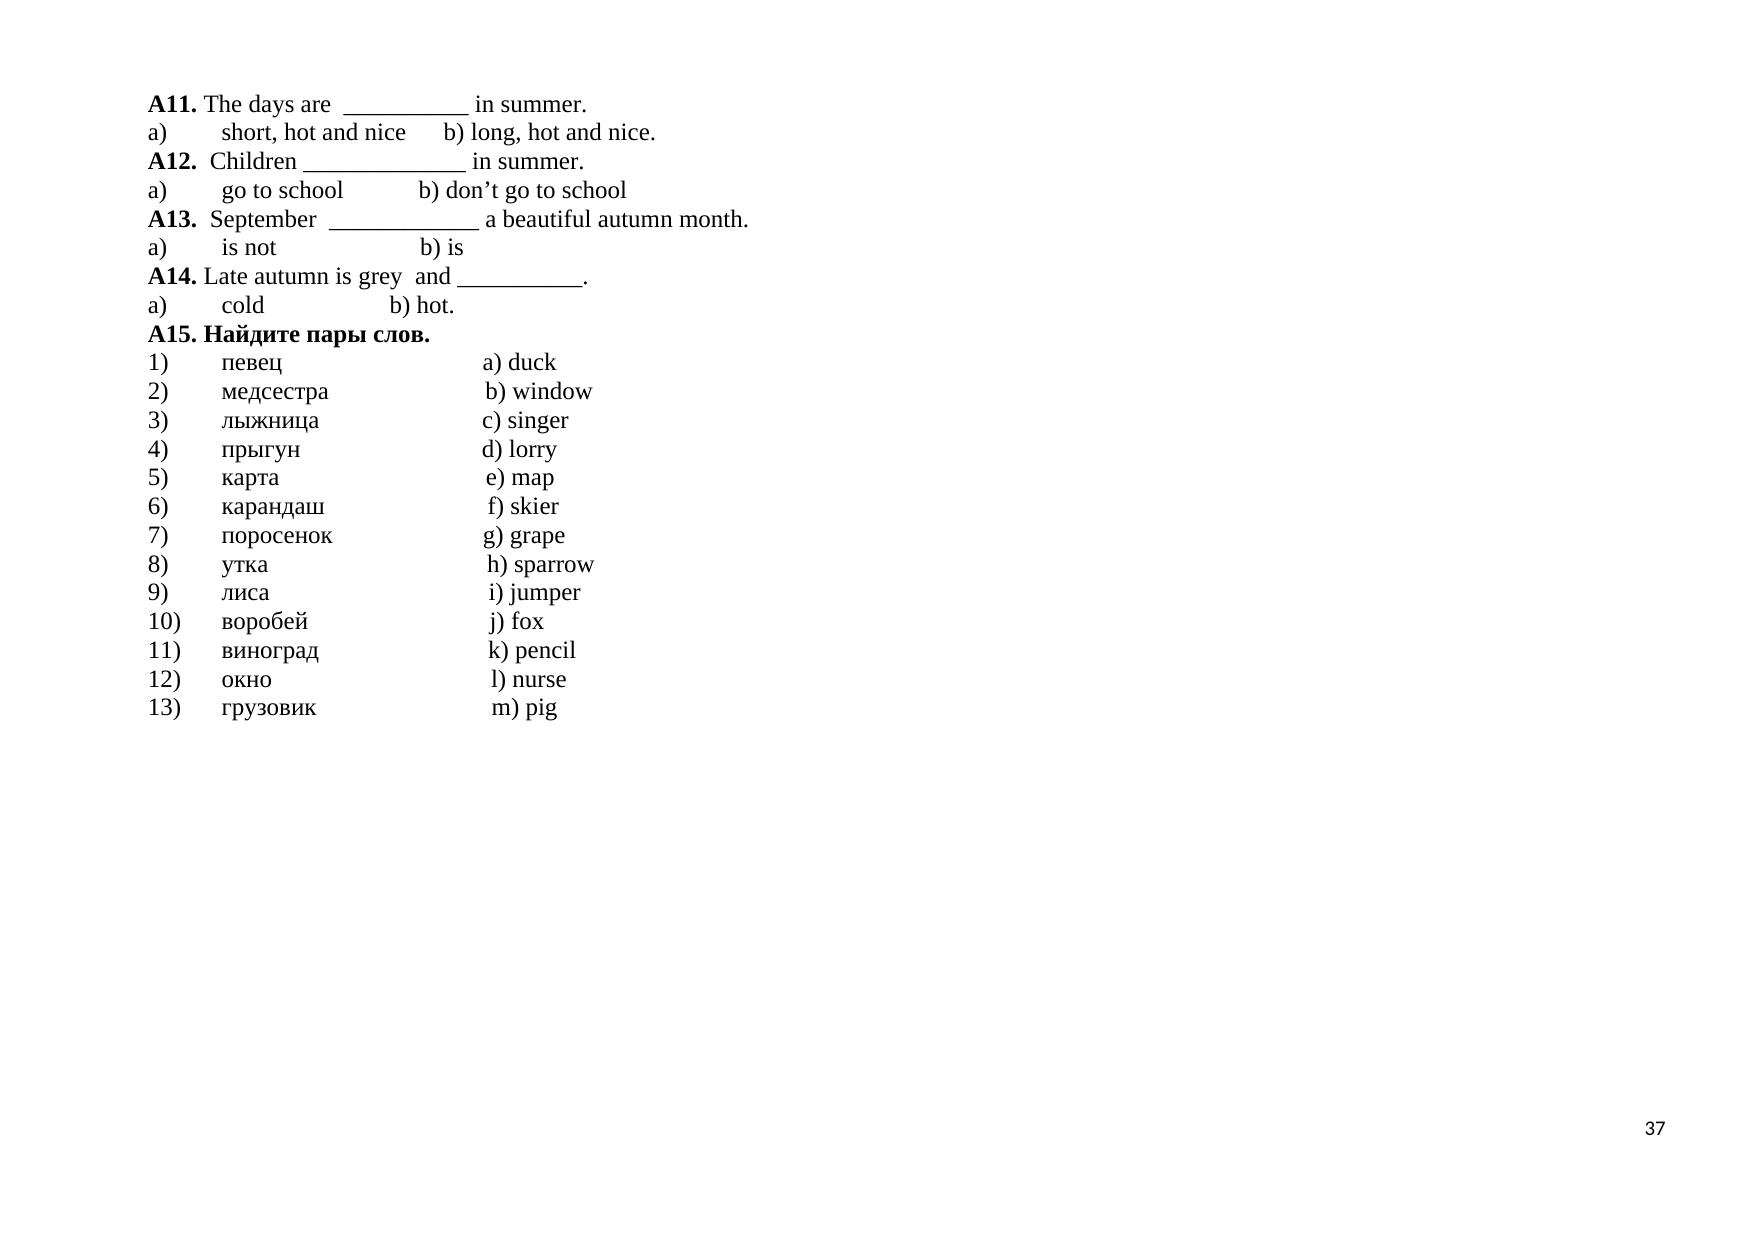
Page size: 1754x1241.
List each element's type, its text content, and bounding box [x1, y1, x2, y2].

list прыгун d) lorry [148, 434, 1665, 462]
list медсестра b) window [148, 376, 1665, 405]
list виноград k) pencil [148, 635, 1665, 664]
text A15. Найдите пары слов. [148, 319, 1665, 347]
list карта e) map [148, 462, 1665, 491]
list карандаш f) skier [148, 491, 1665, 520]
list окно l) nurse [148, 664, 1665, 692]
list cold b) hot. [148, 290, 1665, 319]
list певец a) duck [148, 347, 1665, 376]
text A11. The days are __________ in summer. [148, 89, 1665, 117]
list go to school b) don’t go to school [148, 175, 1665, 204]
text A13. September ____________ a beautiful autumn month. [148, 204, 1665, 232]
list поросенок g) grape [148, 520, 1665, 549]
list воробей j) fox [148, 606, 1665, 635]
list лиса i) jumper [148, 577, 1665, 606]
list short, hot and nice b) long, hot and nice. [148, 117, 1665, 146]
text A14. Late autumn is grey and __________. [148, 261, 1665, 290]
list is not b) is [148, 232, 1665, 261]
list утка h) sparrow [148, 549, 1665, 577]
list лыжница c) singer [148, 405, 1665, 434]
list грузовик m) pig [148, 692, 1665, 721]
text A12. Children _____________ in summer. [148, 146, 1665, 175]
